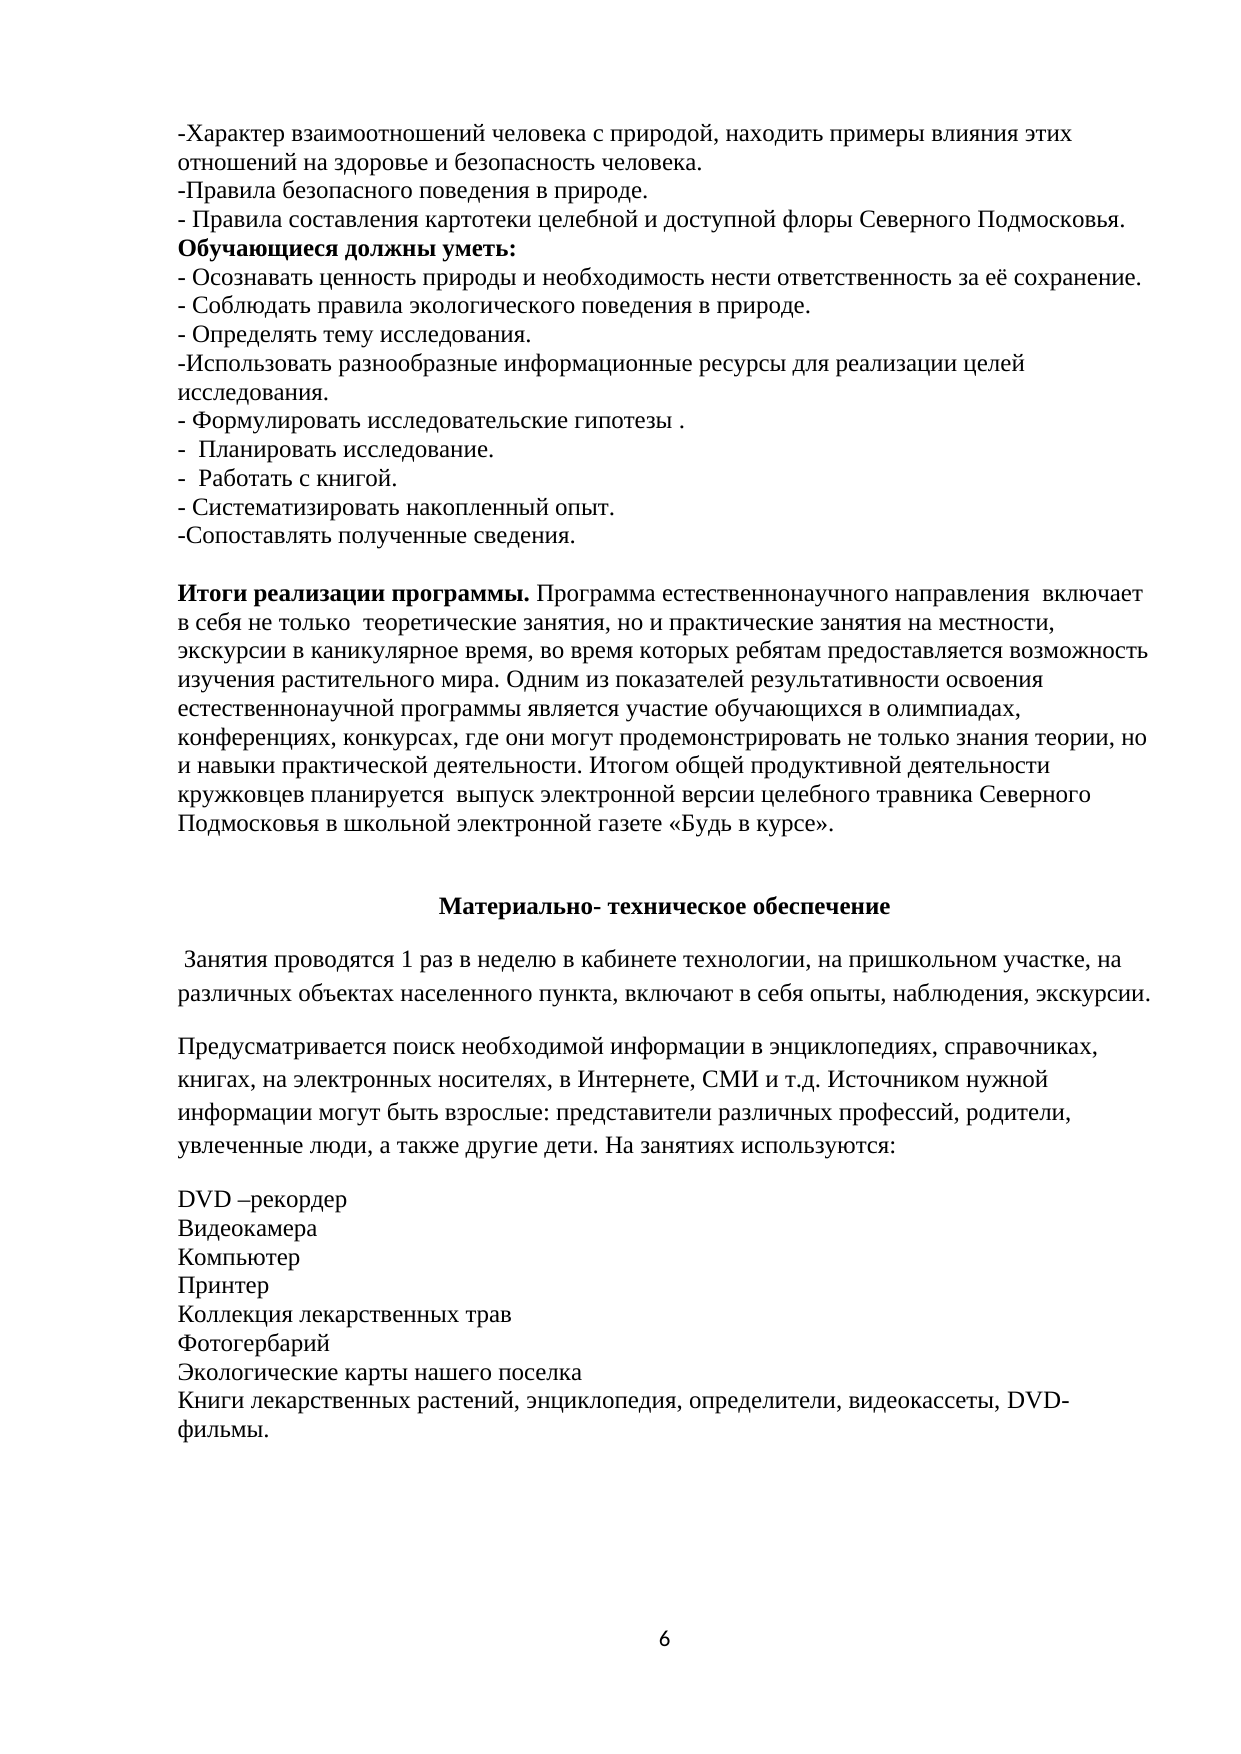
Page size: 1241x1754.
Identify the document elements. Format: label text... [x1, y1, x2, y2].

text -Характер взаимоотношений человека с природой, находить примеры влияния этих отношений на здоровье и безопасность человека. [177, 118, 1152, 176]
text - Осознавать ценность природы и необходимость нести ответственность за её сохранение. [177, 262, 1152, 291]
text Коллекция лекарственных трав [177, 1299, 1152, 1328]
text - Работать с книгой. [177, 463, 1152, 492]
text Фотогербарий [177, 1328, 1152, 1357]
text - Правила составления картотеки целебной и доступной флоры Северного Подмосковья. [177, 204, 1152, 233]
text - Систематизировать накопленный опыт. [177, 492, 1152, 521]
text -Сопоставлять полученные сведения. [177, 521, 1152, 549]
text Видеокамера [177, 1213, 1152, 1242]
text Обучающиеся должны уметь: [177, 233, 1152, 262]
text -Правила безопасного поведения в природе. [177, 176, 1152, 204]
text Предусматривается поиск необходимой информации в энциклопедиях, справочниках, книгах, на электронных носителях, в Интернете, СМИ и т.д. Источником нужной информации могут быть взрослые: представители различных профессий, родители, увлеченные люди, а также другие дети. На занятиях используются: [177, 1031, 1152, 1159]
text Экологические карты нашего поселка [177, 1357, 1152, 1386]
text Компьютер [177, 1242, 1152, 1271]
text Книги лекарственных растений, энциклопедия, определители, видеокассеты, DVD-фильмы. [177, 1386, 1152, 1443]
text Итоги реализации программы. Программа естественнонаучного направления включает в себя не только теоретические занятия, но и практические занятия на местности, экскурсии в каникулярное время, во время которых ребятам предоставляется возможность изучения растительного мира. Одним из показателей результативности освоения естественнонаучной программы является участие обучающихся в олимпиадах, конференциях, конкурсах, где они могут продемонстрировать не только знания теории, но и навыки практической деятельности. Итогом общей продуктивной деятельности кружковцев планируется выпуск электронной версии целебного травника Северного Подмосковья в школьной электронной газете «Будь в курсе». [177, 578, 1152, 837]
text - Планировать исследование. [177, 434, 1152, 463]
text - Соблюдать правила экологического поведения в природе. [177, 291, 1152, 319]
text Принтер [177, 1271, 1152, 1299]
text Занятия проводятся 1 раз в неделю в кабинете технологии, на пришкольном участке, на различных объектах населенного пункта, включают в себя опыты, наблюдения, экскурсии. [177, 944, 1152, 1006]
text Материально- техническое обеспечение [177, 891, 1152, 919]
text - Определять тему исследования. [177, 319, 1152, 348]
text DVD –рекордер [177, 1184, 1152, 1213]
text - Формулировать исследовательские гипотезы . [177, 406, 1152, 434]
text -Использовать разнообразные информационные ресурсы для реализации целей исследования. [177, 348, 1152, 406]
